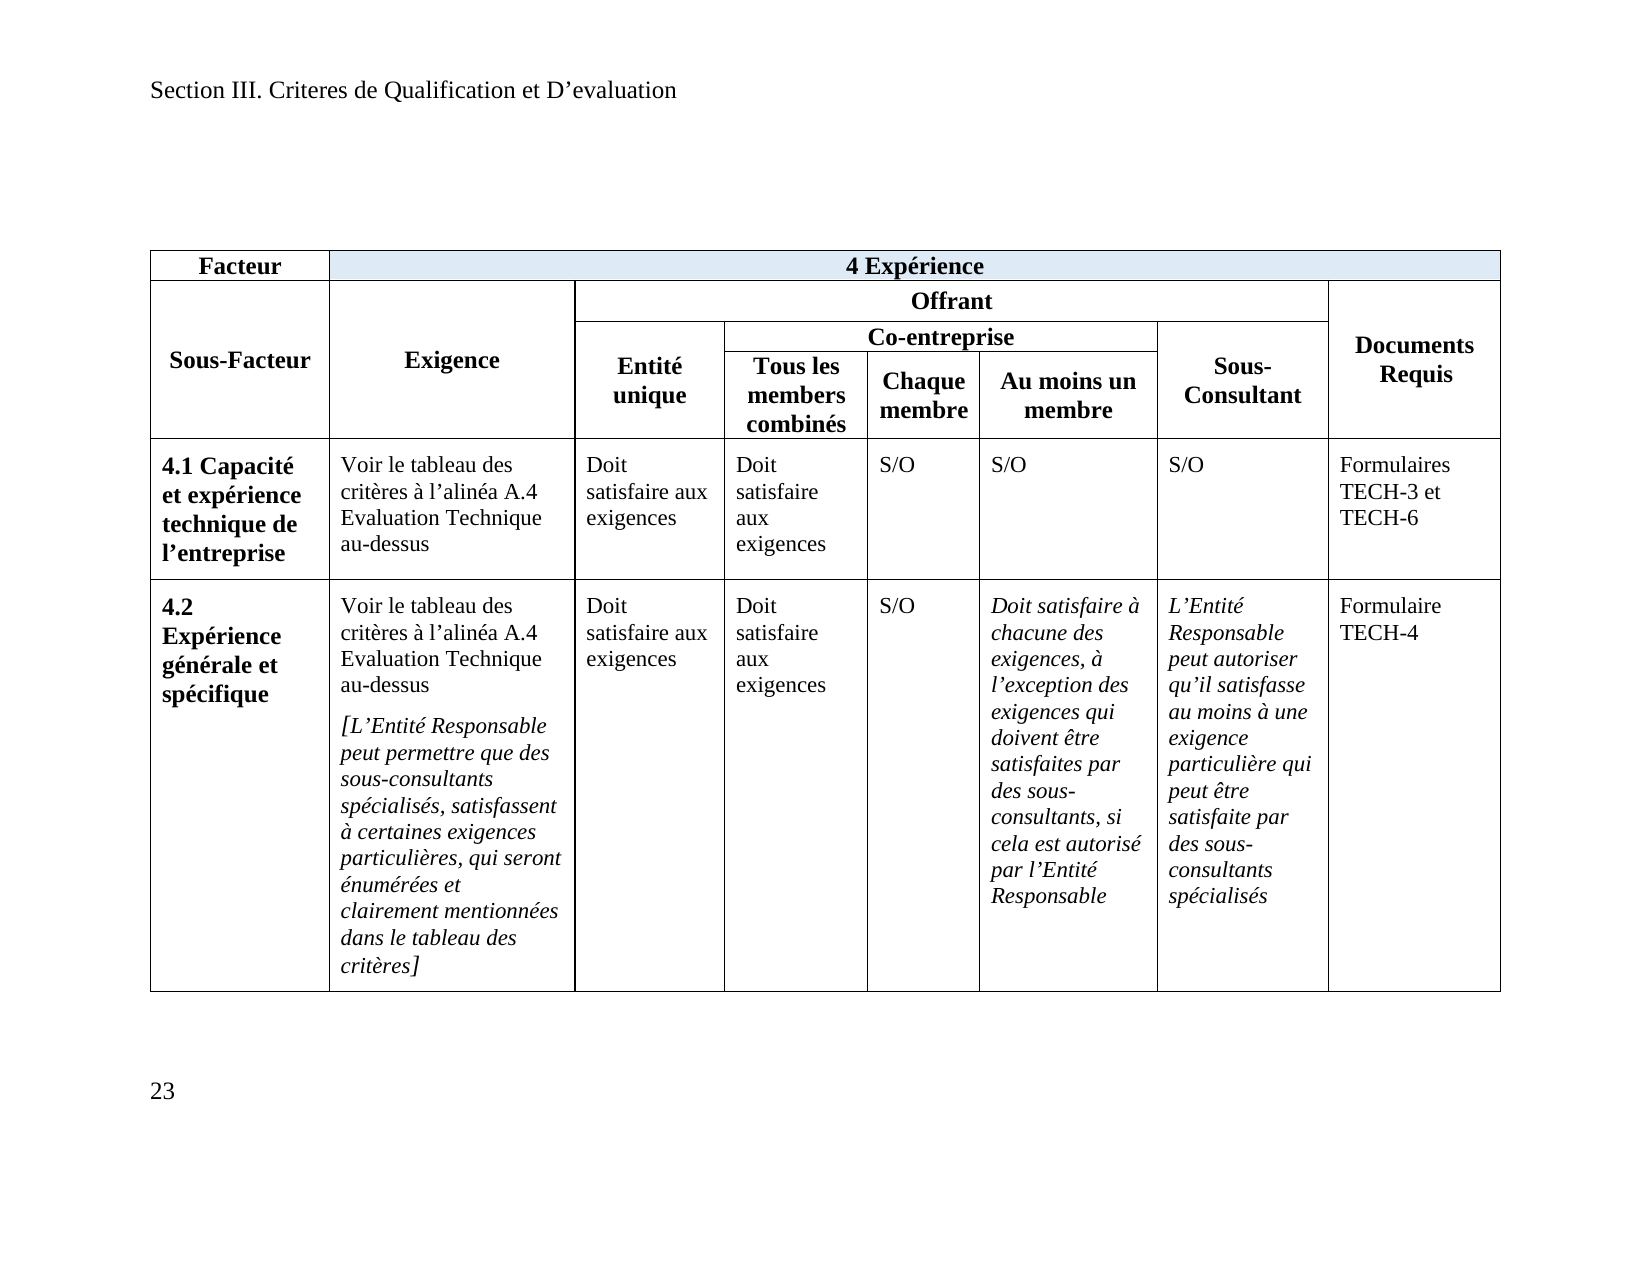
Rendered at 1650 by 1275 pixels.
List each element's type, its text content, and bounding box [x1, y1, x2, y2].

table_header Facteur [151, 251, 329, 279]
table_cell Doit satisfaire aux exigences [725, 580, 867, 991]
table_cell Formulaires TECH-3 et TECH-6 [1329, 439, 1500, 579]
table_cell Doit satisfaire à chacune des exigences, à l’exception des exigences qui doivent être satisfaites par des sous-consultants, si cela est autorisé par l’Entité Responsable [980, 580, 1157, 991]
table_cell Sous-Consultant [1158, 322, 1328, 438]
table_cell Offrant [576, 281, 1328, 321]
table_cell 4.1 Capacité et expérience technique de l’entreprise [151, 439, 329, 579]
table_cell Co-entreprise [725, 322, 1157, 351]
table_cell S/O [1158, 439, 1328, 579]
table_cell Tous les members combinés [725, 352, 867, 438]
table_cell S/O [980, 439, 1157, 579]
table_cell Chaque membre [868, 352, 979, 438]
table_header 4 Expérience [330, 251, 1500, 279]
table_cell Doit satisfaire aux exigences [576, 439, 724, 579]
table_cell Voir le tableau des critères à l’alinéa A.4 Evaluation Technique au-dessus [L’Entité Responsable peut permettre que des sous-consultants spécialisés, satisfassent à certaines exigences particulières, qui seront énumérées et clairement mentionnées dans le tableau des critères] [330, 580, 574, 991]
table_cell S/O [868, 580, 979, 991]
table_cell Formulaire TECH-4 [1329, 580, 1500, 991]
table_cell Documents Requis [1329, 281, 1500, 438]
table_cell 4.2 Expérience générale et spécifique [151, 580, 329, 991]
table_cell Au moins un membre [980, 352, 1157, 438]
table_cell Exigence [330, 281, 574, 438]
table_cell Sous-Facteur [151, 281, 329, 438]
table_cell Entité unique [576, 322, 724, 438]
table_cell S/O [868, 439, 979, 579]
table_cell L’Entité Responsable peut autoriser qu’il satisfasse au moins à une exigence particulière qui peut être satisfaite par des sous-consultants spécialisés [1158, 580, 1328, 991]
table_cell Voir le tableau des critères à l’alinéa A.4 Evaluation Technique au-dessus [330, 439, 574, 579]
table_cell Doit satisfaire aux exigences [576, 580, 724, 991]
table_cell Doit satisfaire aux exigences [725, 439, 867, 579]
